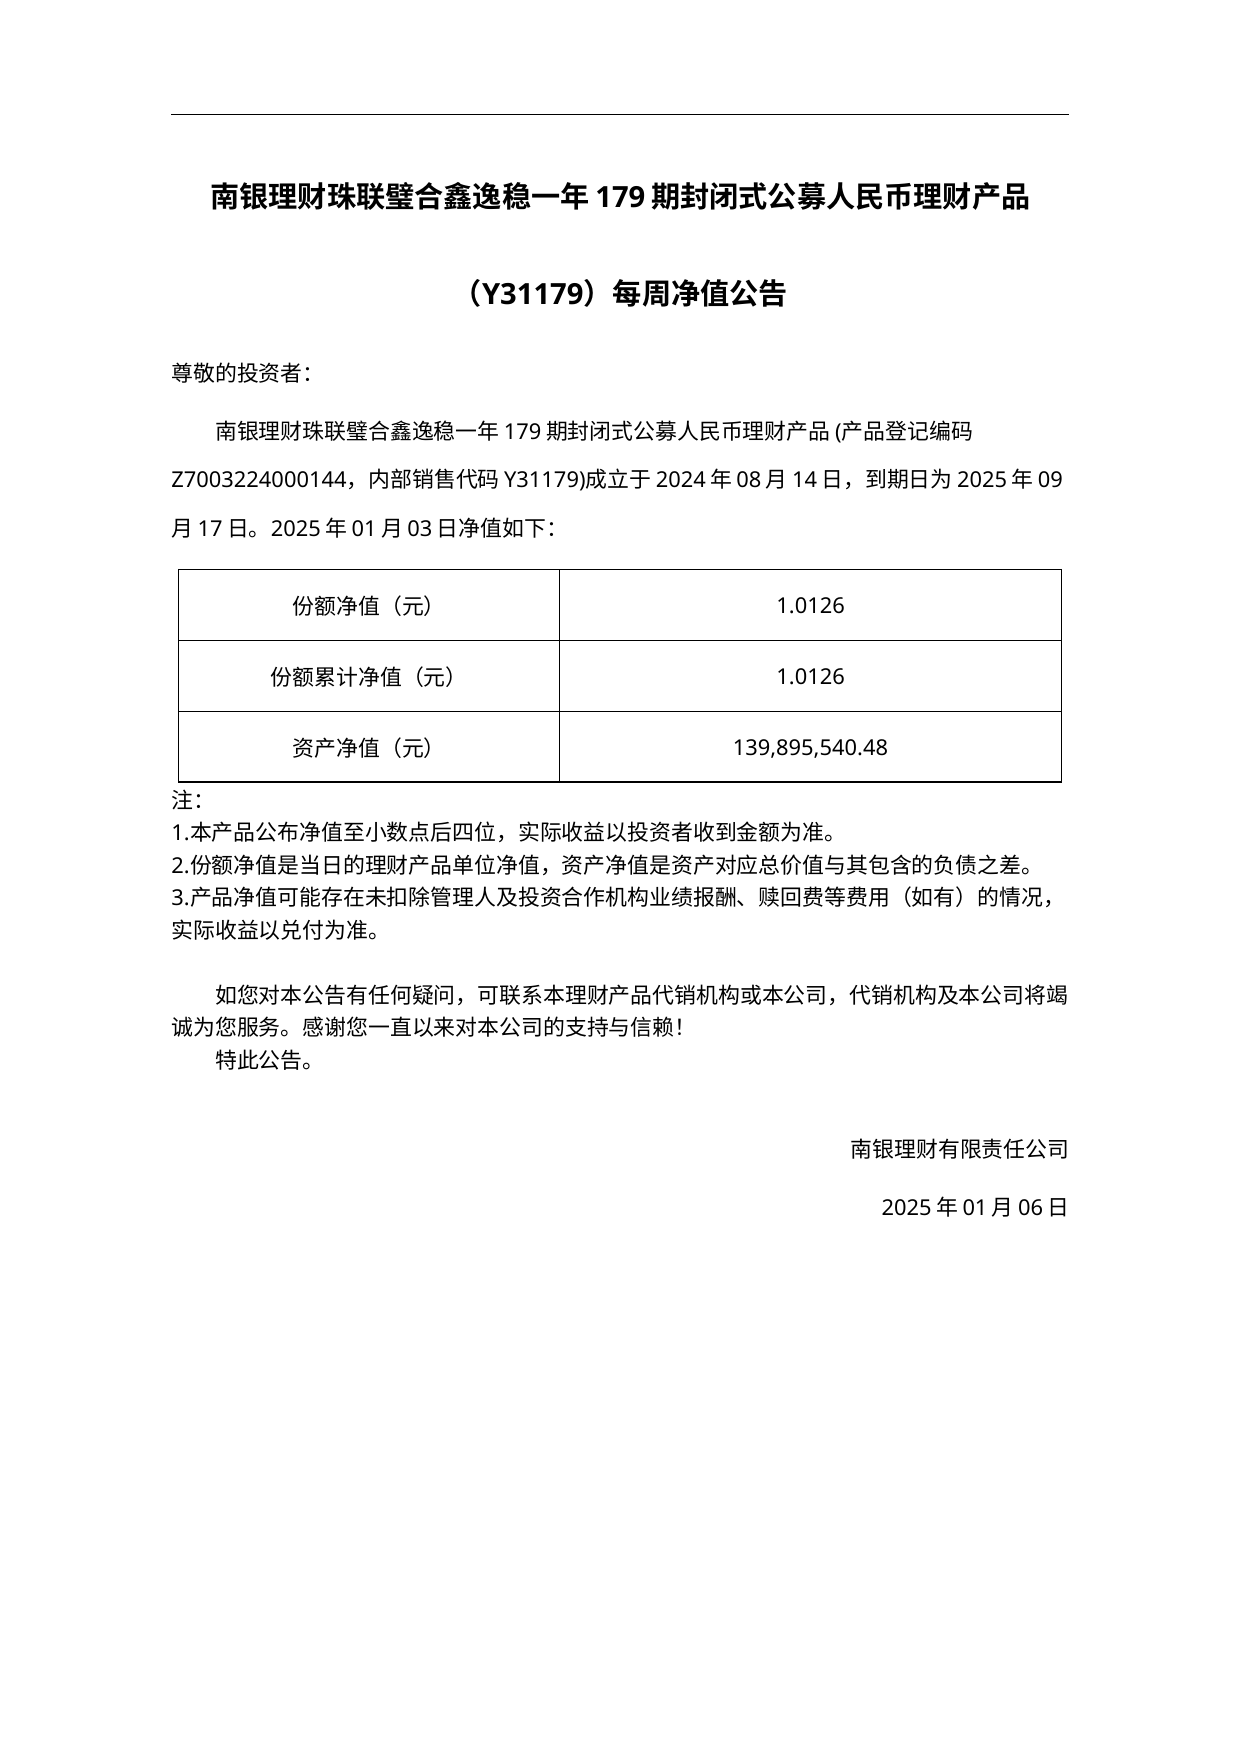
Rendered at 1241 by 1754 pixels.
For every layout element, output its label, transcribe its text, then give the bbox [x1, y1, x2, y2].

text 南银理财珠联璧合鑫逸稳一年179期封闭式公募人民币理财产品 (产品登记编码Z7003224000144，内部销售代码Y31179)成立于2024年08月14日，到期日为2025年09月17日。2025年01月03日净值如下： [171, 413, 1069, 543]
text 2.份额净值是当日的理财产品单位净值，资产净值是资产对应总价值与其包含的负债之差。 [171, 847, 1069, 880]
text 特此公告。 [171, 1042, 1069, 1075]
text 1.本产品公布净值至小数点后四位，实际收益以投资者收到金额为准。 [171, 815, 1069, 847]
text 3.产品净值可能存在未扣除管理人及投资合作机构业绩报酬、赎回费等费用（如有）的情况，实际收益以兑付为准。 [171, 880, 1069, 945]
table_cell 资产净值（元） [179, 712, 559, 781]
table_cell 1.0126 [560, 641, 1061, 711]
text 2025年01月06日 [171, 1190, 1069, 1222]
table_header 1.0126 [560, 570, 1061, 640]
text 注： [171, 782, 1069, 815]
table_cell 139,895,540.48 [560, 712, 1061, 781]
text 尊敬的投资者： [171, 355, 1069, 388]
text 如您对本公告有任何疑问，可联系本理财产品代销机构或本公司，代销机构及本公司将竭诚为您服务。感谢您一直以来对本公司的支持与信赖！ [171, 977, 1069, 1042]
text 南银理财有限责任公司 [171, 1132, 1069, 1164]
text 南银理财珠联璧合鑫逸稳一年179期封闭式公募人民币理财产品（Y31179）每周净值公告 [171, 162, 1069, 324]
table_cell 份额累计净值（元） [179, 641, 559, 711]
table_header 份额净值（元） [179, 570, 559, 640]
